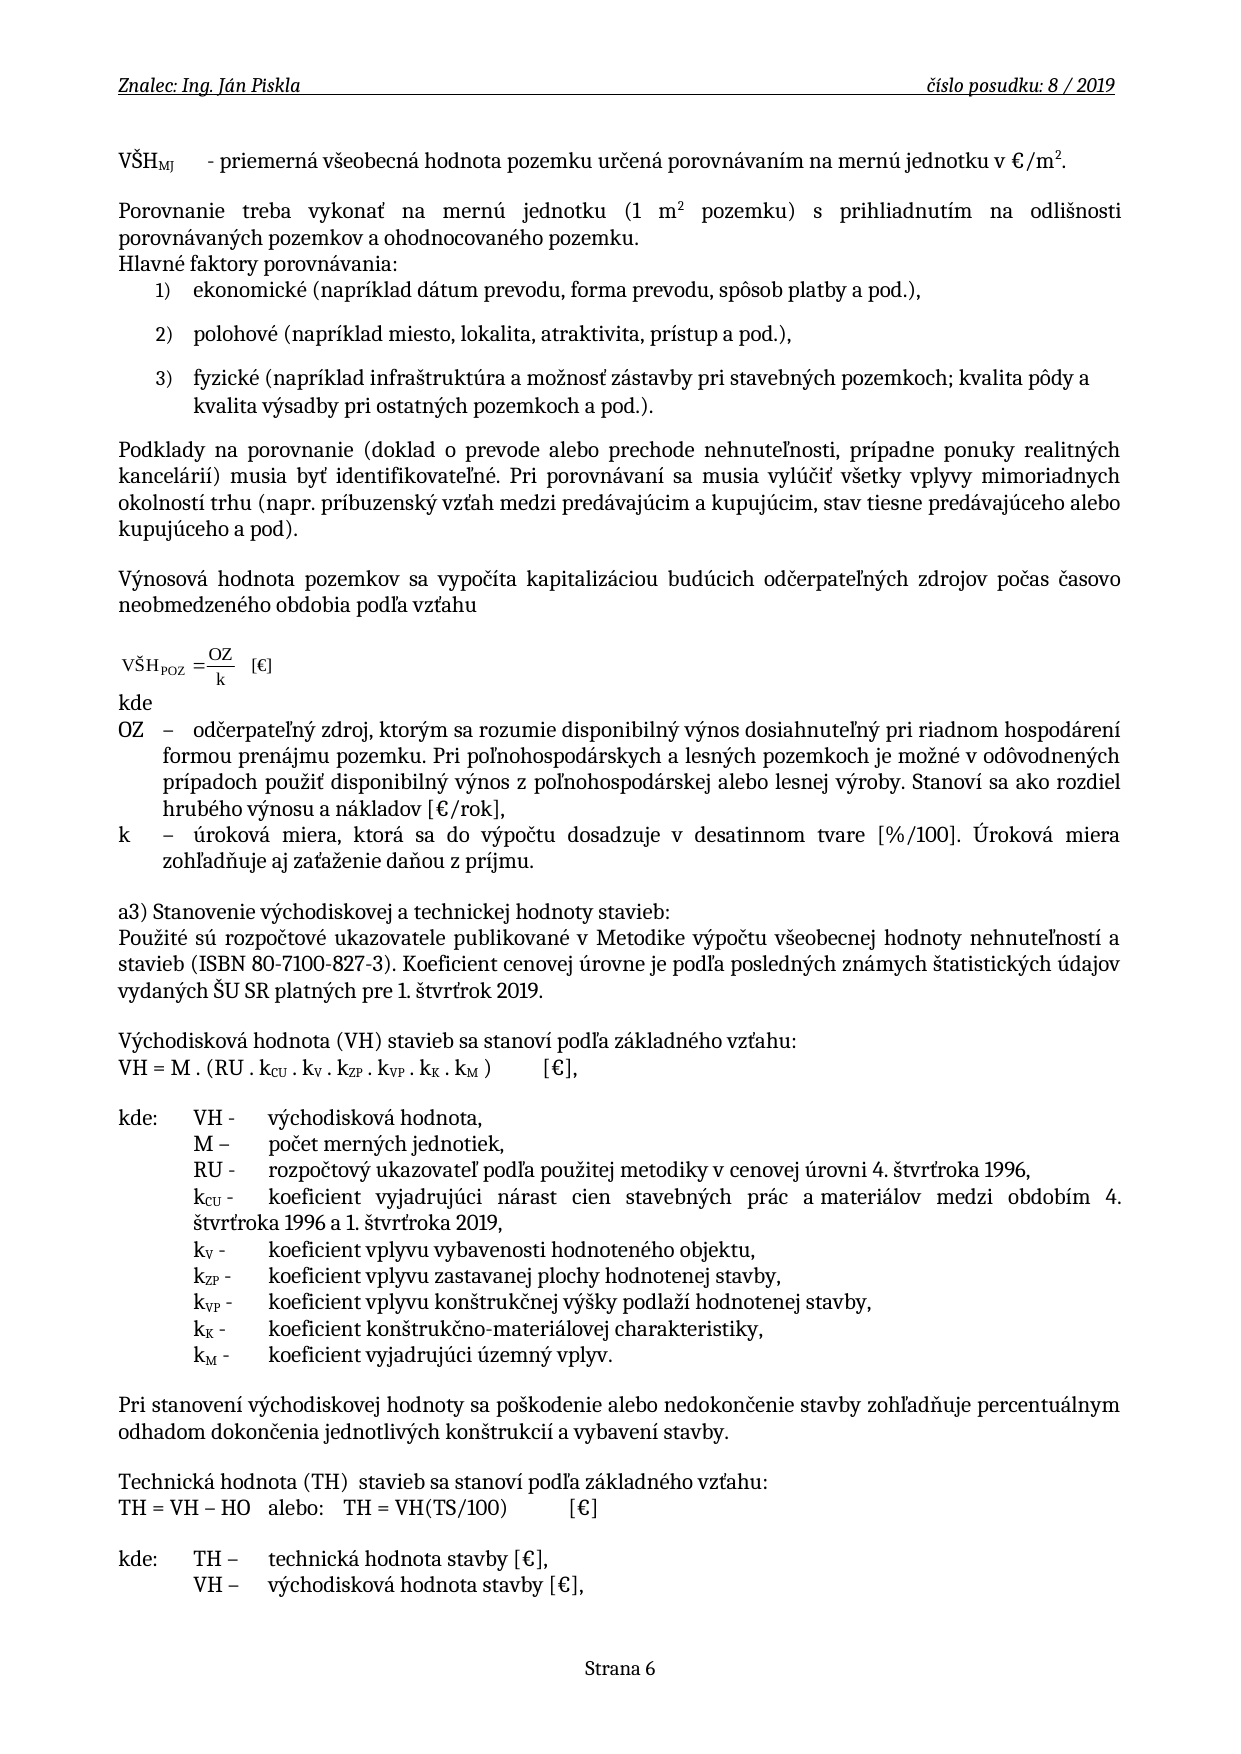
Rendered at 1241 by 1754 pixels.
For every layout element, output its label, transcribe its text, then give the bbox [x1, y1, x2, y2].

text Podklady na porovnanie (doklad o prevode alebo prechode nehnuteľnosti, prípadne ponuky realitných kancelárií) musia byť identifikovateľné. Pri porovnávaní sa musia vylúčiť všetky vplyvy mimoriadnych okolností trhu (napr. príbuzenský vzťah medzi predávajúcim a kupujúcim, stav tiesne predávajúceho alebo kupujúceho a pod). [118, 437, 1122, 542]
text VŠHMJ - priemerná všeobecná hodnota pozemku určená porovnávaním na mernú jednotku v €/m2. [118, 148, 1122, 174]
text Pri stanovení východiskovej hodnoty sa poškodenie alebo nedokončenie stavby zohľadňuje percentuálnym odhadom dokončenia jednotlivých konštrukcií a vybavení stavby. [118, 1392, 1122, 1445]
text Výnosová hodnota pozemkov sa vypočíta kapitalizáciou budúcich odčerpateľných zdrojov počas časovo neobmedzeného obdobia podľa vzťahu [118, 566, 1122, 619]
list ekonomické (napríklad dátum prevodu, forma prevodu, spôsob platby a pod.), [156, 277, 1122, 303]
text M – počet merných jednotiek, [193, 1131, 1122, 1157]
text Hlavné faktory porovnávania: [118, 251, 1122, 277]
text TH = VH – HO alebo: TH = VH(TS/100) [€] [118, 1495, 1122, 1521]
text Technická hodnota (TH) stavieb sa stanoví podľa základného vzťahu: [118, 1469, 1122, 1495]
text VH = M . (RU . kCU . kV . kZP . kVP . kK . kM ) [€], [118, 1054, 1122, 1081]
list polohové (napríklad miesto, lokalita, atraktivita, prístup a pod.), [156, 321, 1122, 347]
text kde [118, 690, 1122, 716]
text kVP - koeficient vplyvu konštrukčnej výšky podlaží hodnotenej stavby, [193, 1289, 1122, 1315]
text kZP - koeficient vplyvu zastavanej plochy hodnotenej stavby, [193, 1263, 1122, 1289]
text kCU - koeficient vyjadrujúci nárast cien stavebných prác a materiálov medzi obdobím 4. štvrťroka 1996 a 1. štvrťroka 2019, [193, 1184, 1122, 1236]
text Porovnanie treba vykonať na mernú jednotku (1 m2 pozemku) s prihliadnutím na odlišnosti porovnávaných pozemkov a ohodnocovaného pozemku. [118, 198, 1122, 251]
text a3) Stanovenie východiskovej a technickej hodnoty stavieb: [118, 898, 1122, 925]
text OZ – odčerpateľný zdroj, ktorým sa rozumie disponibilný výnos dosiahnuteľný pri riadnom hospodárení formou prenájmu pozemku. Pri poľnohospodárskych a lesných pozemkoch je možné v odôvodnených prípadoch použiť disponibilný výnos z poľnohospodárskej alebo lesnej výroby. Stanoví sa ako rozdiel hrubého výnosu a nákladov [€/rok], [118, 716, 1122, 822]
text kV - koeficient vplyvu vybavenosti hodnoteného objektu, [193, 1236, 1122, 1263]
text Použité sú rozpočtové ukazovatele publikované v Metodike výpočtu všeobecnej hodnoty nehnuteľností a stavieb (ISBN 80-7100-827-3). Koeficient cenovej úrovne je podľa posledných známych štatistických údajov vydaných ŠU SR platných pre 1. štvrťrok 2019. [118, 925, 1122, 1004]
text kM - koeficient vyjadrujúci územný vplyv. [193, 1342, 1122, 1368]
list fyzické (napríklad infraštruktúra a možnosť zástavby pri stavebných pozemkoch; kvalita pôdy a kvalita výsadby pri ostatných pozemkoch a pod.). [156, 365, 1122, 419]
text kde: TH – technická hodnota stavby [€], [118, 1545, 1122, 1572]
text Východisková hodnota (VH) stavieb sa stanoví podľa základného vzťahu: [118, 1028, 1122, 1054]
text VH – východisková hodnota stavby [€], [118, 1572, 1122, 1598]
text kK - koeficient konštrukčno-materiálovej charakteristiky, [193, 1315, 1122, 1342]
text kde: VH - východisková hodnota, [118, 1104, 1122, 1131]
text RU - rozpočtový ukazovateľ podľa použitej metodiky v cenovej úrovni 4. štvrťroka 1996, [193, 1157, 1122, 1184]
text k – úroková miera, ktorá sa do výpočtu dosadzuje v desatinnom tvare [%/100]. Úroková miera zohľadňuje aj zaťaženie daňou z príjmu. [118, 822, 1122, 874]
